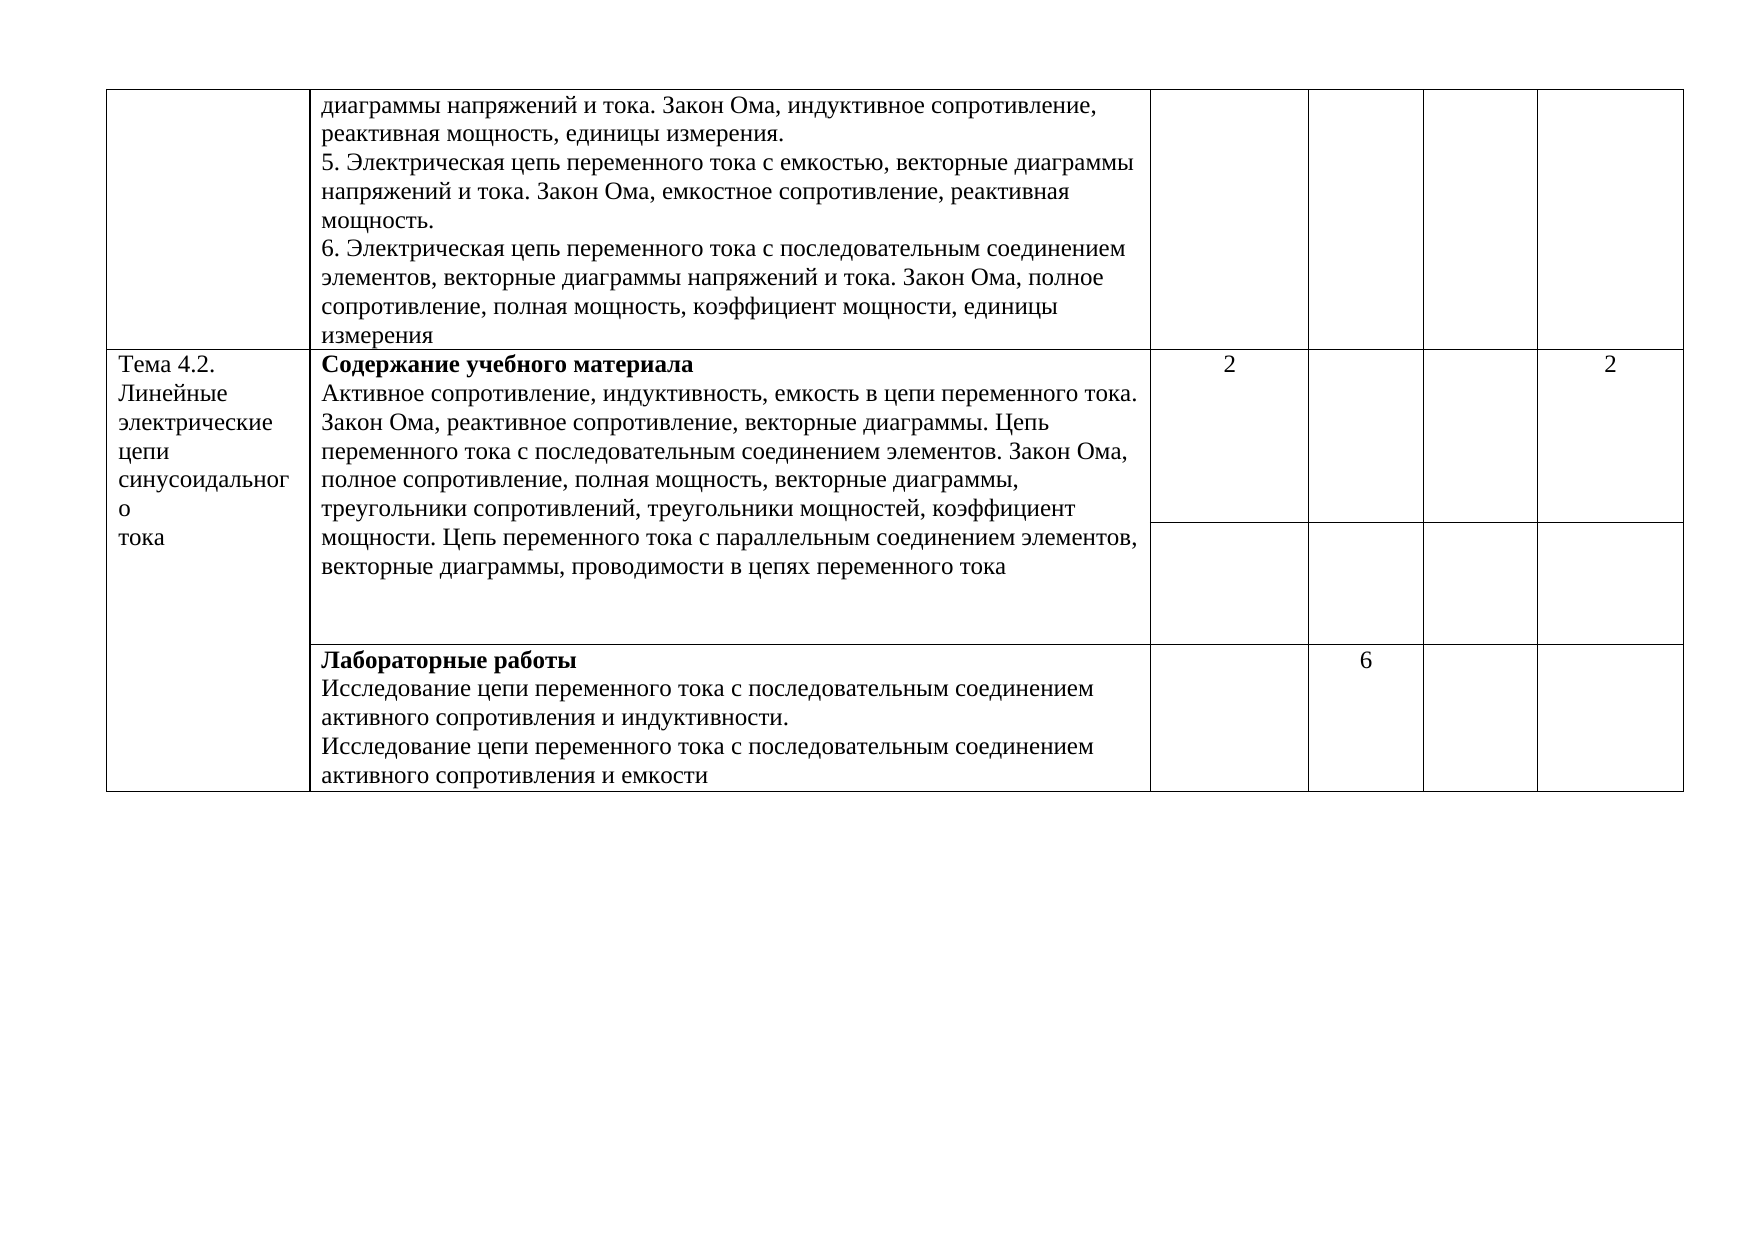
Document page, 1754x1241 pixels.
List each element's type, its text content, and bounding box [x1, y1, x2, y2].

table_cell Тема 4.2. Линейные электрические цепи синусоидального тока [107, 350, 309, 791]
table_cell [1309, 523, 1423, 644]
table_cell [1424, 523, 1537, 644]
table_cell [1151, 645, 1308, 791]
table_cell [1424, 645, 1537, 791]
table_cell Содержание учебного материала Активное сопротивление, индуктивность, емкость в цепи переменного тока. Закон Ома, реактивное сопротивление, векторные диаграммы. Цепь переменного тока с последовательным соединением элементов. Закон Ома, полное сопротивление, полная мощность, векторные диаграммы, треугольники сопротивлений, треугольники мощностей, коэффициент мощности. Цепь переменного тока с параллельным соединением элементов, векторные диаграммы, проводимости в цепях переменного тока [311, 350, 1150, 644]
table_cell 2 [1151, 350, 1308, 522]
table_cell [1538, 523, 1683, 644]
table_cell [1538, 645, 1683, 791]
table_cell [1424, 350, 1537, 522]
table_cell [311, 90, 1150, 348]
table_cell 6 [1309, 645, 1423, 791]
table_cell [1151, 523, 1308, 644]
table_cell Лабораторные работы Исследование цепи переменного тока с последовательным соединением активного сопротивления и индуктивности. Исследование цепи переменного тока с последовательным соединением активного сопротивления и емкости [311, 645, 1150, 791]
table_cell 2 [1538, 350, 1683, 522]
table_cell [1309, 350, 1423, 522]
